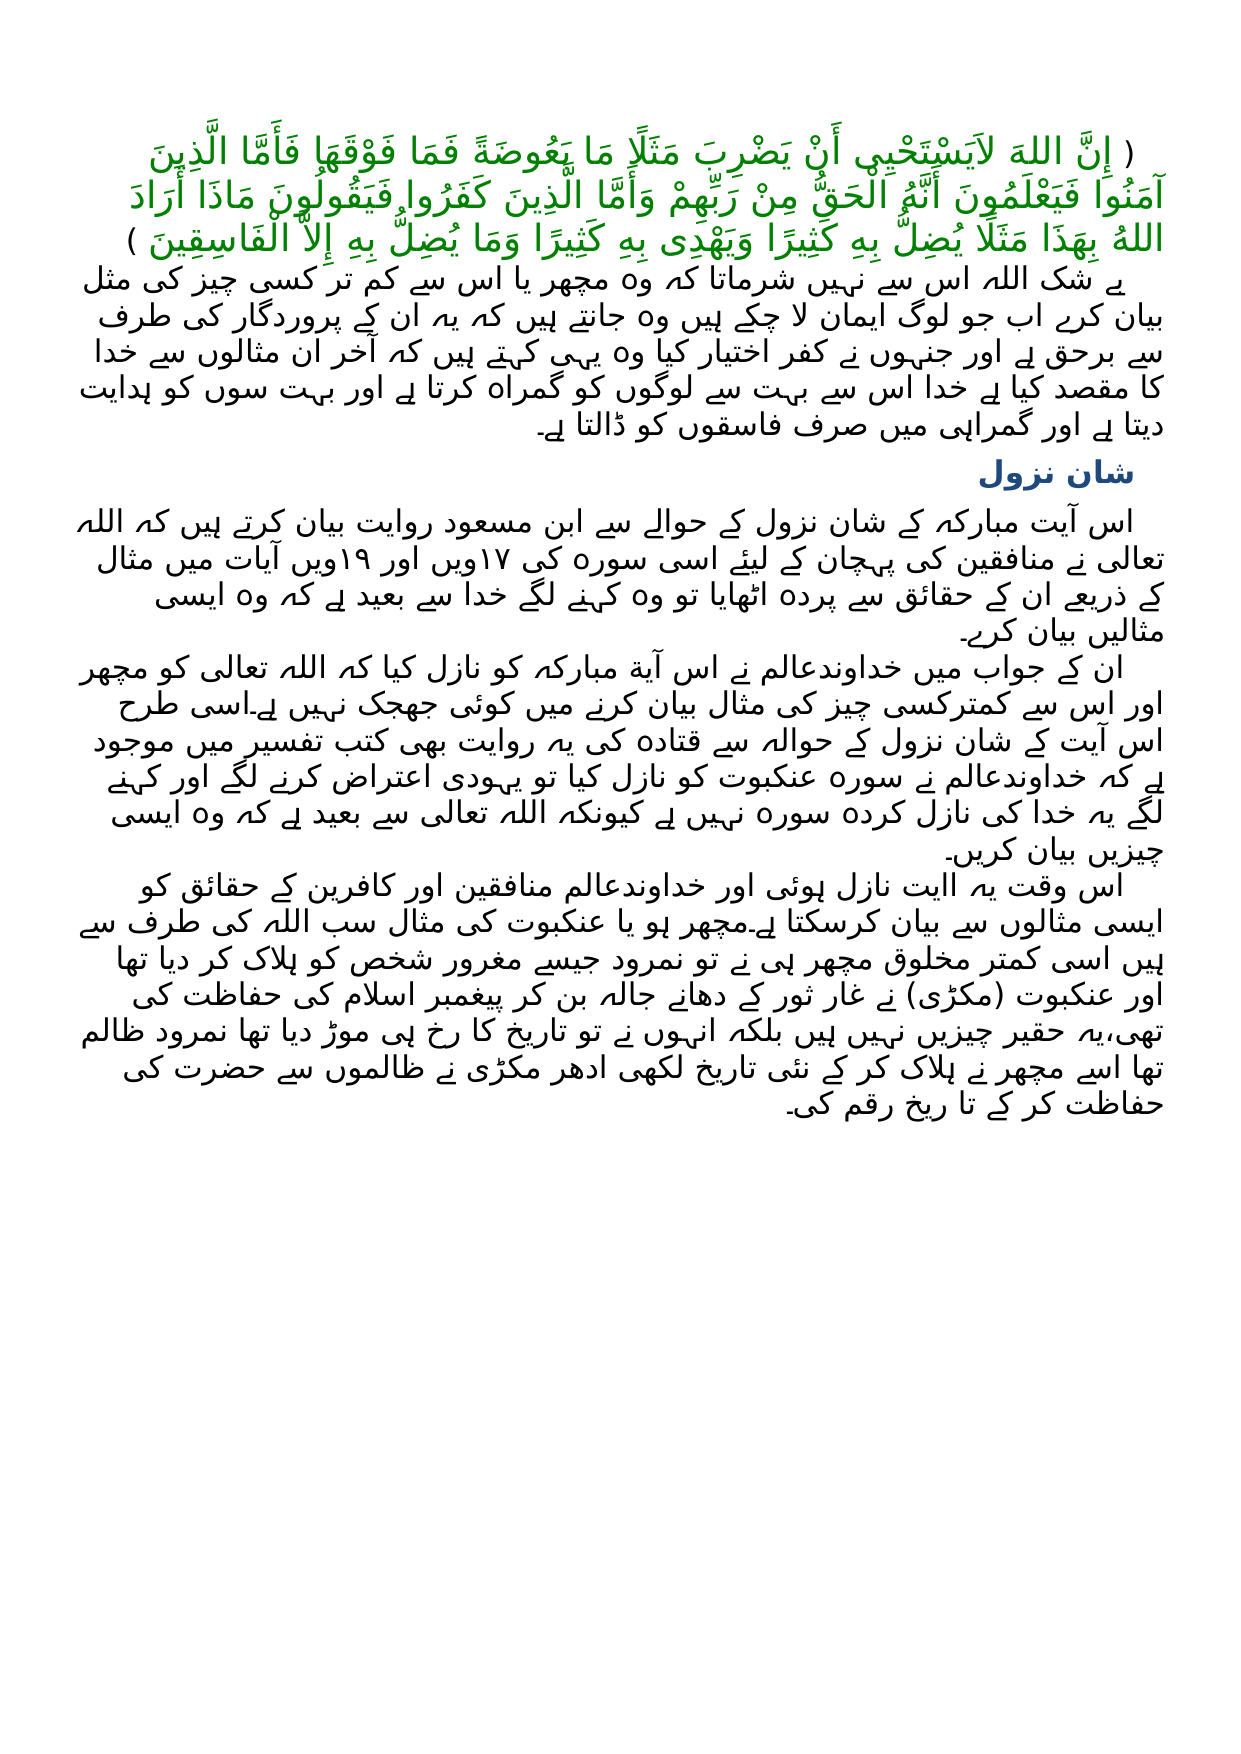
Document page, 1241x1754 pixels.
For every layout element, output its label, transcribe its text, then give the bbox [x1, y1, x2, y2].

text اس آیت مبارکہ کے شان نزول کے حوالے سے ابن مسعود روایت بیان کرتے ہیں کہ اللہ تعالی نے منافقین کی پہچان کے لیئے اسی سورہ کی ۱۷ویں اور ۱۹ویں آیات میں مثال کے ذریعے ان کے حقائق سے پردہ اٹھایا تو وہ کہنے لگے خدا سے بعید ہے کہ وہ ایسی مثالیں بیان کرے۔ [75, 504, 1165, 649]
subtitle شان نزول [75, 455, 1165, 491]
text بے شک اللہ اس سے نہیں شرماتا کہ وہ مچھر یا اس سے کم تر کسی چیز کی مثل بیان کرے اب جو لوگ ایمان لا چکے ہیں وہ جانتے ہیں کہ یہ ان کے پروردگار کی طرف سے برحق ہے اور جنہوں نے کفر اختیار کیا وہ یہی کہتے ہیں کہ آخر ان مثالوں سے خدا کا مقصد کیا ہے خدا اس سے بہت سے لوگوں کو گمراہ کرتا ہے اور بہت سوں کو ہدایت دیتا ہے اور گمراہی میں صرف فاسقوں کو ڈالتا ہے۔ [75, 261, 1165, 442]
text اس وقت یہ اایت نازل ہوئی اور خداوندعالم منافقین اور کافرین کے حقائق کو ایسی مثالوں سے بیان کرسکتا ہے۔مچھر ہو یا عنکبوت کی مثال سب اللہ کی طرف سے ہیں اسی کمتر مخلوق مچھر ہی نے تو نمرود جیسے مغرور شخص کو ہلاک کر دیا تھا اور عنکبوت (مکڑی) نے غار ثور کے دھانے جالہ بن کر پیغمبر اسلام کی حفاظت کی تھی،یہ حقیر چیزیں نہیں ہیں بلکہ انہوں نے تو تاریخ کا رخ ہی موڑ دیا تھا نمرود ظالم تھا اسے مچھر نے ہلاک کر کے نئی تاریخ لکھی ادھر مکڑی نے ظالموں سے حضرت کی حفاظت کر کے تا ریخ رقم کی۔ [75, 867, 1165, 1122]
text ان کے جواب میں خداوندعالم نے اس آیة مبارکہ کو نازل کیا کہ اللہ تعالی کو مچھر اور اس سے کمترکسی چیز کی مثال بیان کرنے میں کوئی جھجک نہیں ہے۔اسی طرح اس آیت کے شان نزول کے حوالہ سے قتادہ کی یہ روایت بھی کتب تفسیر میں موجود ہے کہ خداوندعالم نے سورہ عنکبوت کو نازل کیا تو یہودی اعتراض کرنے لگے اور کہنے لگے یہ خدا کی نازل کردہ سورہ نہیں ہے کیونکہ اللہ تعالی سے بعید ہے کہ وہ ایسی چیزیں بیان کریں۔ [75, 649, 1165, 867]
text ( إِنَّ اللهَ لاَیَسْتَحْیِی أَنْ یَضْرِبَ مَثَلًا مَا بَعُوضَةً فَمَا فَوْقَهَا فَأَمَّا الَّذِینَ آمَنُوا فَیَعْلَمُونَ أَنَّهُ الْحَقُّ مِنْ رَبِّهِمْ وَأَمَّا الَّذِینَ کَفَرُوا فَیَقُولُونَ مَاذَا أَرَادَ اللهُ بِهَذَا مَثَلًا یُضِلُّ بِهِ کَثِیرًا وَیَهْدِی بِهِ کَثِیرًا وَمَا یُضِلُّ بِهِ إِلاَّ الْفَاسِقِینَ ) [75, 130, 1165, 261]
